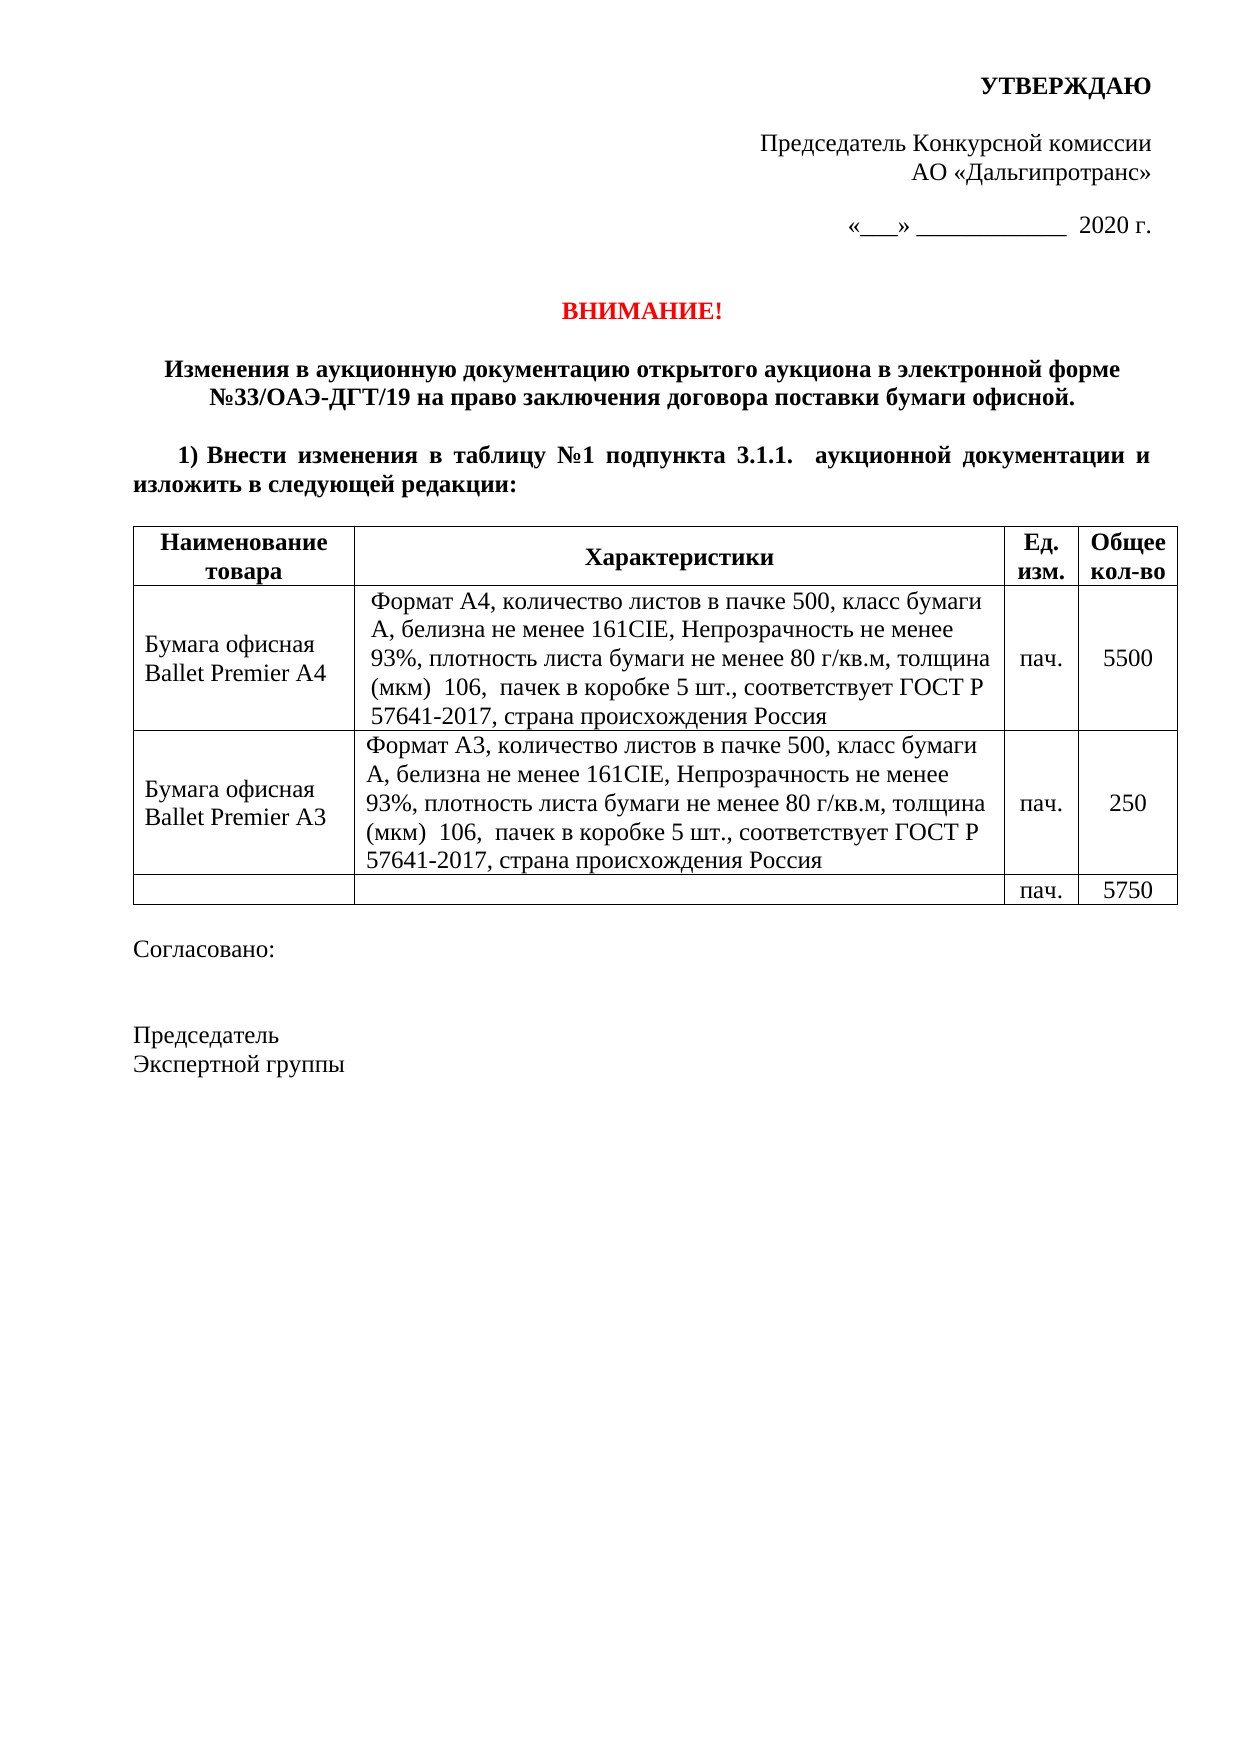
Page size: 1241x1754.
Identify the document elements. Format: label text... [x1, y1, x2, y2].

table_cell Бумага офисная Ballet Premier A3 [134, 731, 354, 874]
table_header Характеристики [355, 527, 1004, 585]
table_cell Формат А3, количество листов в пачке 500, класс бумаги A, белизна не менее 161CIE, Непрозрачность не менее 93%, плотность листа бумаги не менее 80 г/кв.м, толщина (мкм) 106, пачек в коробке 5 шт., соответствует ГОСТ Р 57641-2017, страна происхождения Россия [355, 731, 1004, 874]
table_cell 250 [1079, 731, 1177, 874]
table_cell 5750 [1079, 875, 1177, 904]
text АО «Дальгипротранс» [650, 157, 1152, 186]
table_cell Бумага офисная Ballet Premier A4 [134, 586, 354, 729]
table_header Общее кол-во [1079, 527, 1177, 585]
table_cell пач. [1005, 731, 1078, 874]
table_header Наименование товара [134, 527, 354, 585]
text Экспертной группы [133, 1049, 1152, 1078]
text Председатель Конкурсной комиссии [650, 128, 1152, 157]
table_cell [355, 875, 1004, 904]
text Председатель [133, 1020, 1152, 1049]
text «___» ____________ 2020 г. [650, 186, 1152, 239]
text Изменения в аукционную документацию открытого аукциона в электронной форме №33/ОАЭ-ДГТ/19 на право заключения договора поставки бумаги офисной. [133, 354, 1152, 411]
table_cell 5500 [1079, 586, 1177, 729]
list Внести изменения в таблицу №1 подпункта 3.1.1. аукционной документации и изложить в следующей редакции: [133, 440, 1152, 497]
text УТВЕРЖДАЮ [650, 71, 1152, 99]
text ВНИМАНИЕ! [133, 296, 1152, 325]
table_cell [134, 875, 354, 904]
table_cell Формат А4, количество листов в пачке 500, класс бумаги A, белизна не менее 161CIE, Непрозрачность не менее 93%, плотность листа бумаги не менее 80 г/кв.м, толщина (мкм) 106, пачек в коробке 5 шт., соответствует ГОСТ Р 57641-2017, страна происхождения Россия [355, 586, 1004, 729]
table_header Ед. изм. [1005, 527, 1078, 585]
table_cell пач. [1005, 586, 1078, 729]
list Согласовано: [133, 934, 1152, 963]
table_cell пач. [1005, 875, 1078, 904]
